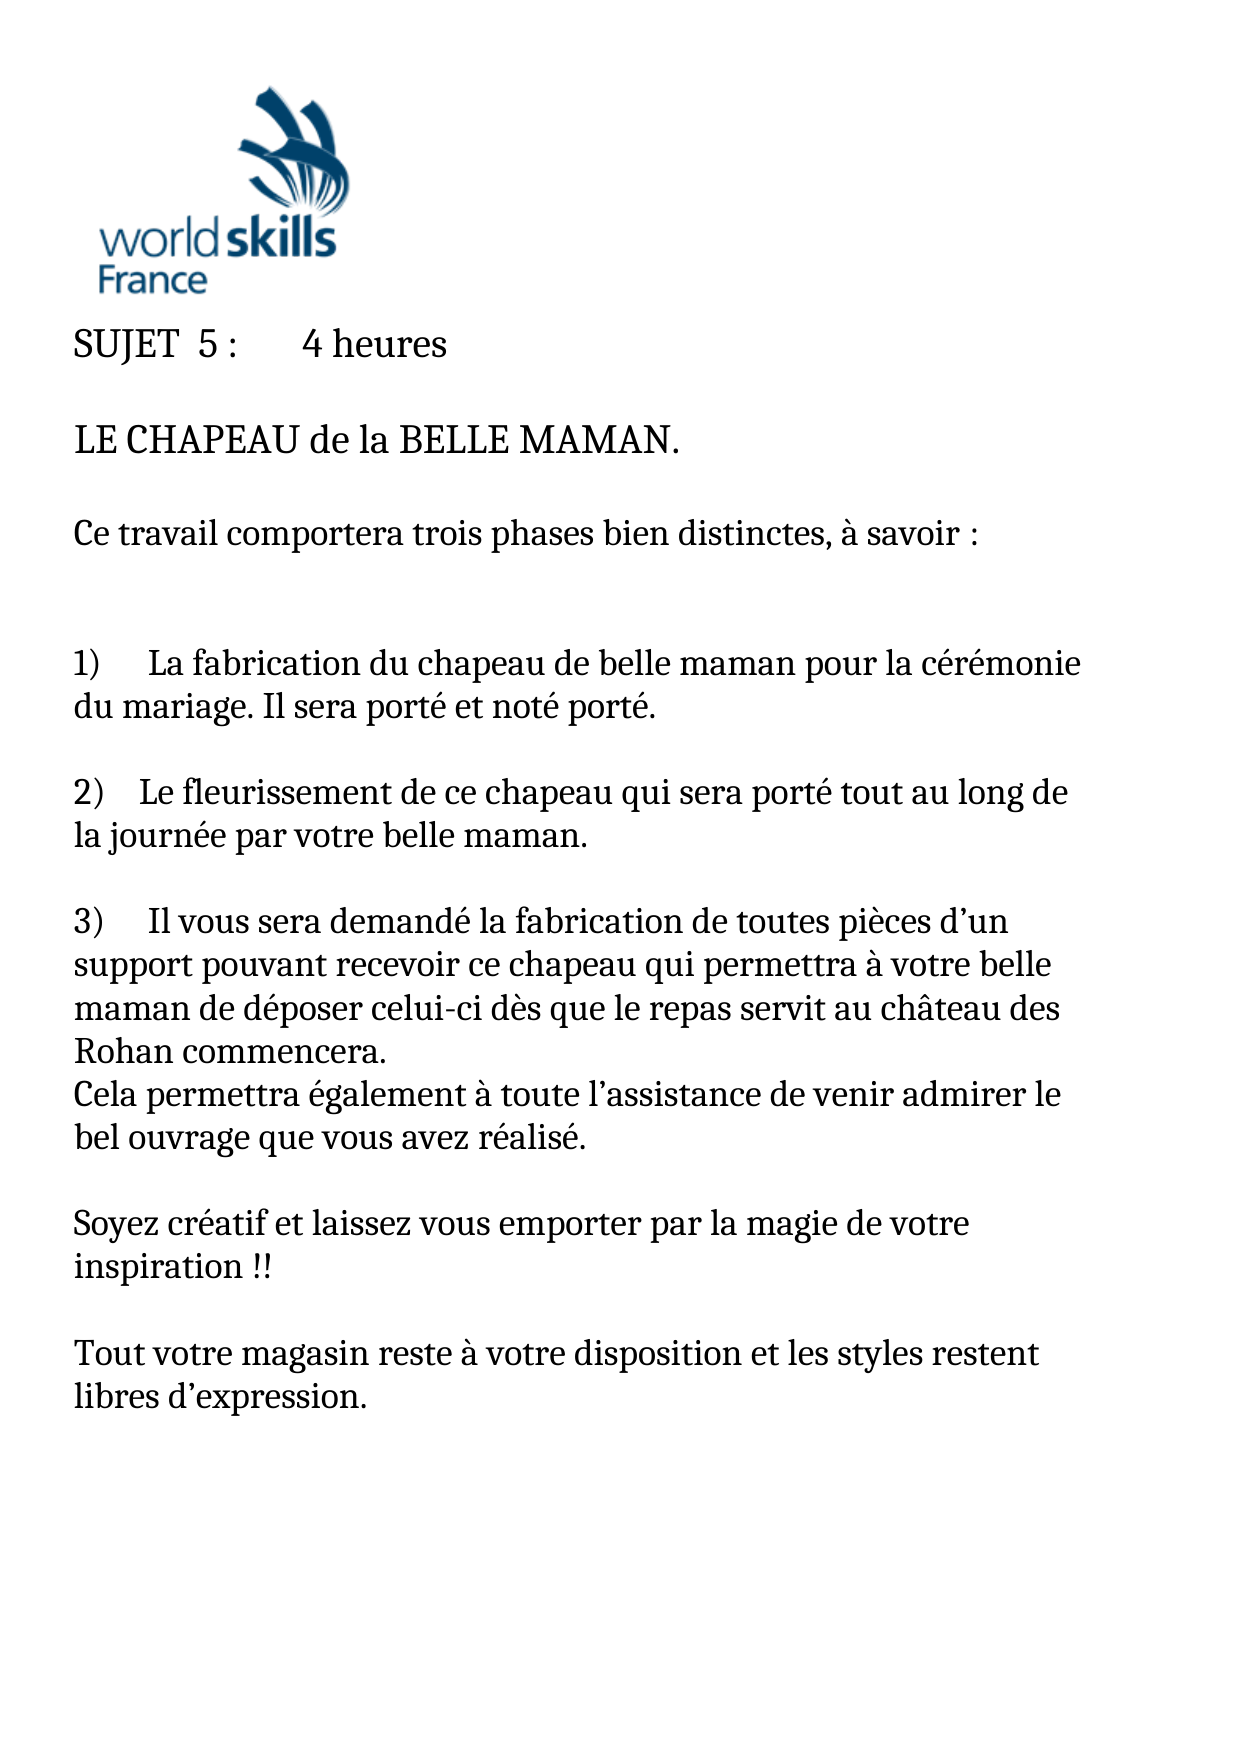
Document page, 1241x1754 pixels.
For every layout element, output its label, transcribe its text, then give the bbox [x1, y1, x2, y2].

text 3) Il vous sera demandé la fabrication de toutes pièces d’un support pouvant recevoir ce chapeau qui permettra à votre belle maman de déposer celui-ci dès que le repas servit au château des Rohan commencera. [74, 900, 1093, 1072]
text Soyez créatif et laissez vous emporter par la magie de votre inspiration !! [74, 1202, 1093, 1288]
picture [73, 59, 377, 321]
text Ce travail comportera trois phases bien distinctes, à savoir : [74, 512, 1093, 555]
text SUJET 5 : 4 heures [74, 320, 1093, 368]
text LE CHAPEAU de la BELLE MAMAN. [74, 416, 1093, 464]
text 2) Le fleurissement de ce chapeau qui sera porté tout au long de la journée par votre belle maman. [74, 771, 1093, 857]
text 1) La fabrication du chapeau de belle maman pour la cérémonie du mariage. Il sera porté et noté porté. [74, 641, 1093, 727]
text Tout votre magasin reste à votre disposition et les styles restent libres d’expression. [74, 1331, 1093, 1417]
text Cela permettra également à toute l’assistance de venir admirer le bel ouvrage que vous avez réalisé. [74, 1072, 1093, 1159]
